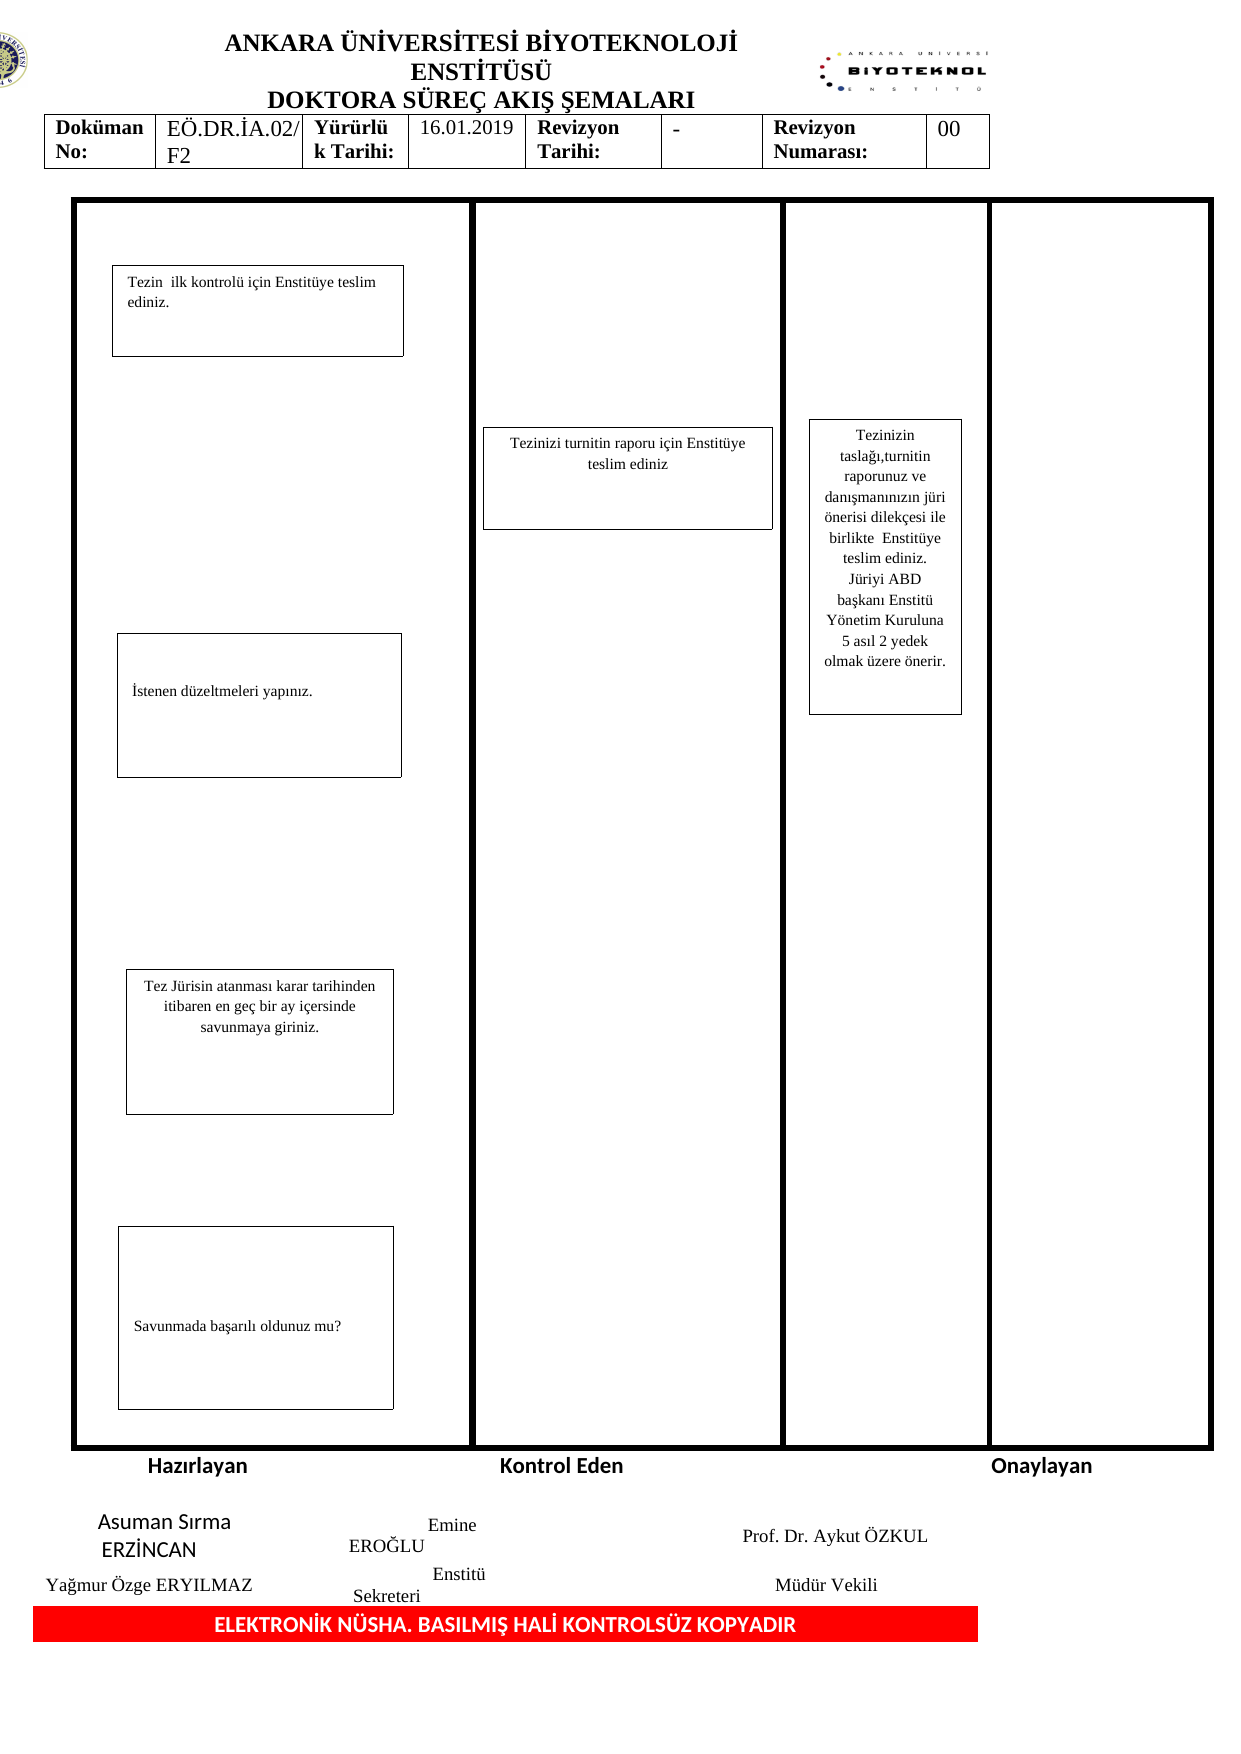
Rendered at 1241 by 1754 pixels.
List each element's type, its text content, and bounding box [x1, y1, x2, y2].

table_cell , [77, 203, 469, 1445]
picture [0, 32, 28, 88]
table_cell [476, 203, 780, 1445]
table_cell [992, 203, 1208, 1445]
picture [818, 49, 990, 93]
table_cell [786, 203, 987, 1445]
